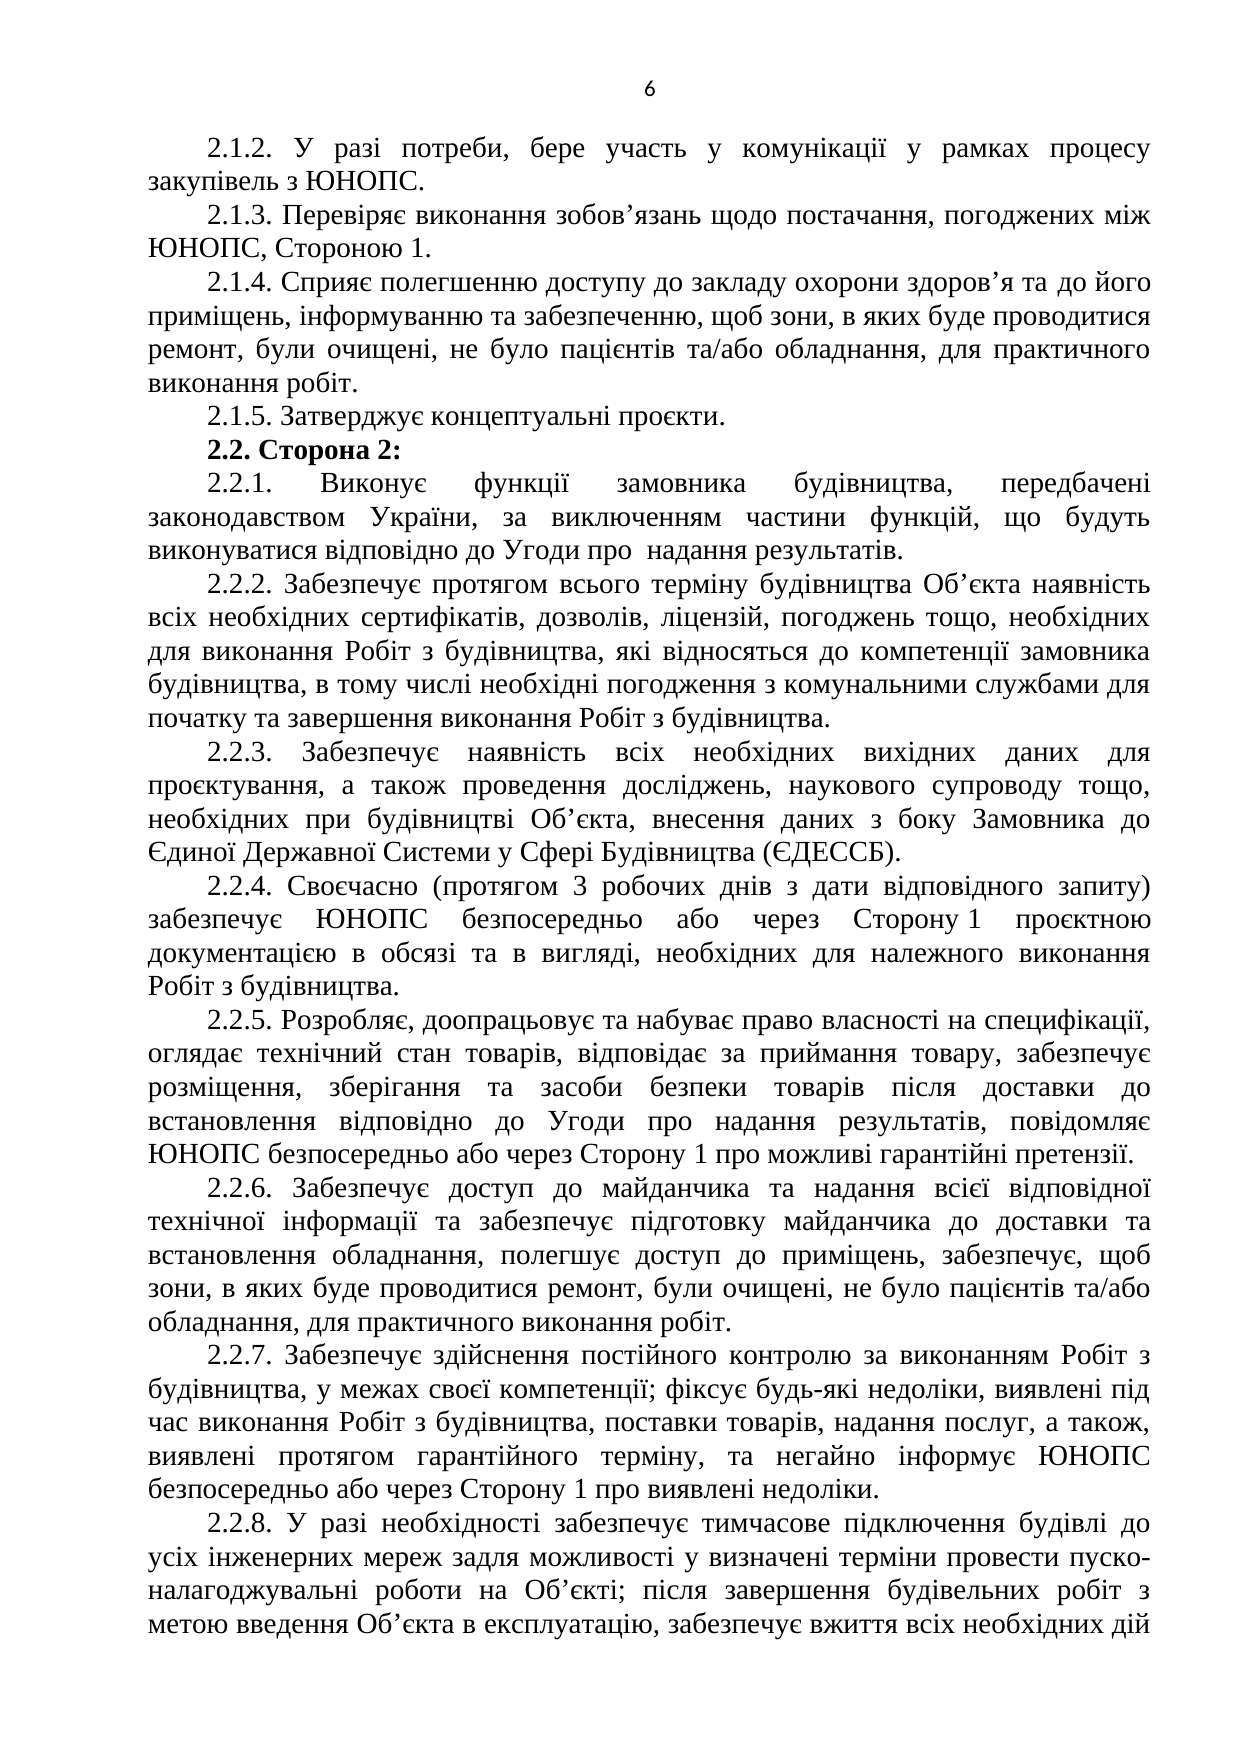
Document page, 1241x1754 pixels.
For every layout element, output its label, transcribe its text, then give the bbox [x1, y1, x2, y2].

text 2.2.6. Забезпечує доступ до майданчика та надання всієї відповідної технічної інформації та забезпечує підготовку майданчика до доставки та встановлення обладнання, полегшує доступ до приміщень, забезпечує, щоб зони, в яких буде проводитися ремонт, були очищені, не було пацієнтів та/або обладнання, для практичного виконання робіт. [148, 1170, 1152, 1337]
text 2.2.3. Забезпечує наявність всіх необхідних вихідних даних для проєктування, а також проведення досліджень, наукового супроводу тощо, необхідних при будівництві Об’єкта, внесення даних з боку Замовника до Єдиної Державної Системи у Сфері Будівництва (ЄДЕССБ). [148, 734, 1152, 868]
text 2.2.7. Забезпечує здійснення постійного контролю за виконанням Робіт з будівництва, у межах своєї компетенції; фіксує будь-які недоліки, виявлені під час виконання Робіт з будівництва, поставки товарів, надання послуг, а також, виявлені протягом гарантійного терміну, та негайно інформує ЮНОПС безпосередньо або через Сторону 1 про виявлені недоліки. [148, 1337, 1152, 1505]
text 2.2.5. Розробляє, доопрацьовує та набуває право власності на специфікації, оглядає технічний стан товарів, відповідає за приймання товару, забезпечує розміщення, зберігання та засоби безпеки товарів після доставки до встановлення відповідно до Угоди про надання результатів, повідомляє ЮНОПС безпосередньо або через Сторону 1 про можливі гарантійні претензії. [148, 1002, 1152, 1170]
text 2.1.3. Перевіряє виконання зобов’язань щодо постачання, погоджених між ЮНОПС, Стороною 1. [148, 197, 1152, 264]
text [148, 1505, 1152, 1639]
text 2.2.2. Забезпечує протягом всього терміну будівництва Об’єкта наявність всіх необхідних сертифікатів, дозволів, ліцензій, погоджень тощо, необхідних для виконання Робіт з будівництва, які відносяться до компетенції замовника будівництва, в тому числі необхідні погодження з комунальними службами для початку та завершення виконання Робіт з будівництва. [148, 566, 1152, 734]
text 2.1.4. Сприяє полегшенню доступу до закладу охорони здоров’я та до його приміщень, інформуванню та забезпеченню, щоб зони, в яких буде проводитися ремонт, були очищені, не було пацієнтів та/або обладнання, для практичного виконання робіт. [148, 264, 1152, 398]
text 2.2.4. Своєчасно (протягом 3 робочих днів з дати відповідного запиту) забезпечує ЮНОПС безпосередньо або через Сторону 1 проєктною документацією в обсязі та в вигляді, необхідних для належного виконання Робіт з будівництва. [148, 868, 1152, 1002]
text 2.2.1. Виконує функції замовника будівництва, передбачені законодавством України, за виключенням частини функцій, що будуть виконуватися відповідно до Угоди про надання результатів. [148, 465, 1152, 566]
text 2.2. Сторона 2: [148, 432, 1152, 465]
text 2.1.5. Затверджує концептуальні проєкти. [148, 398, 1152, 432]
text 2.1.2. У разі потреби, бере участь у комунікації у рамках процесу закупівель з ЮНОПС. [148, 130, 1152, 197]
